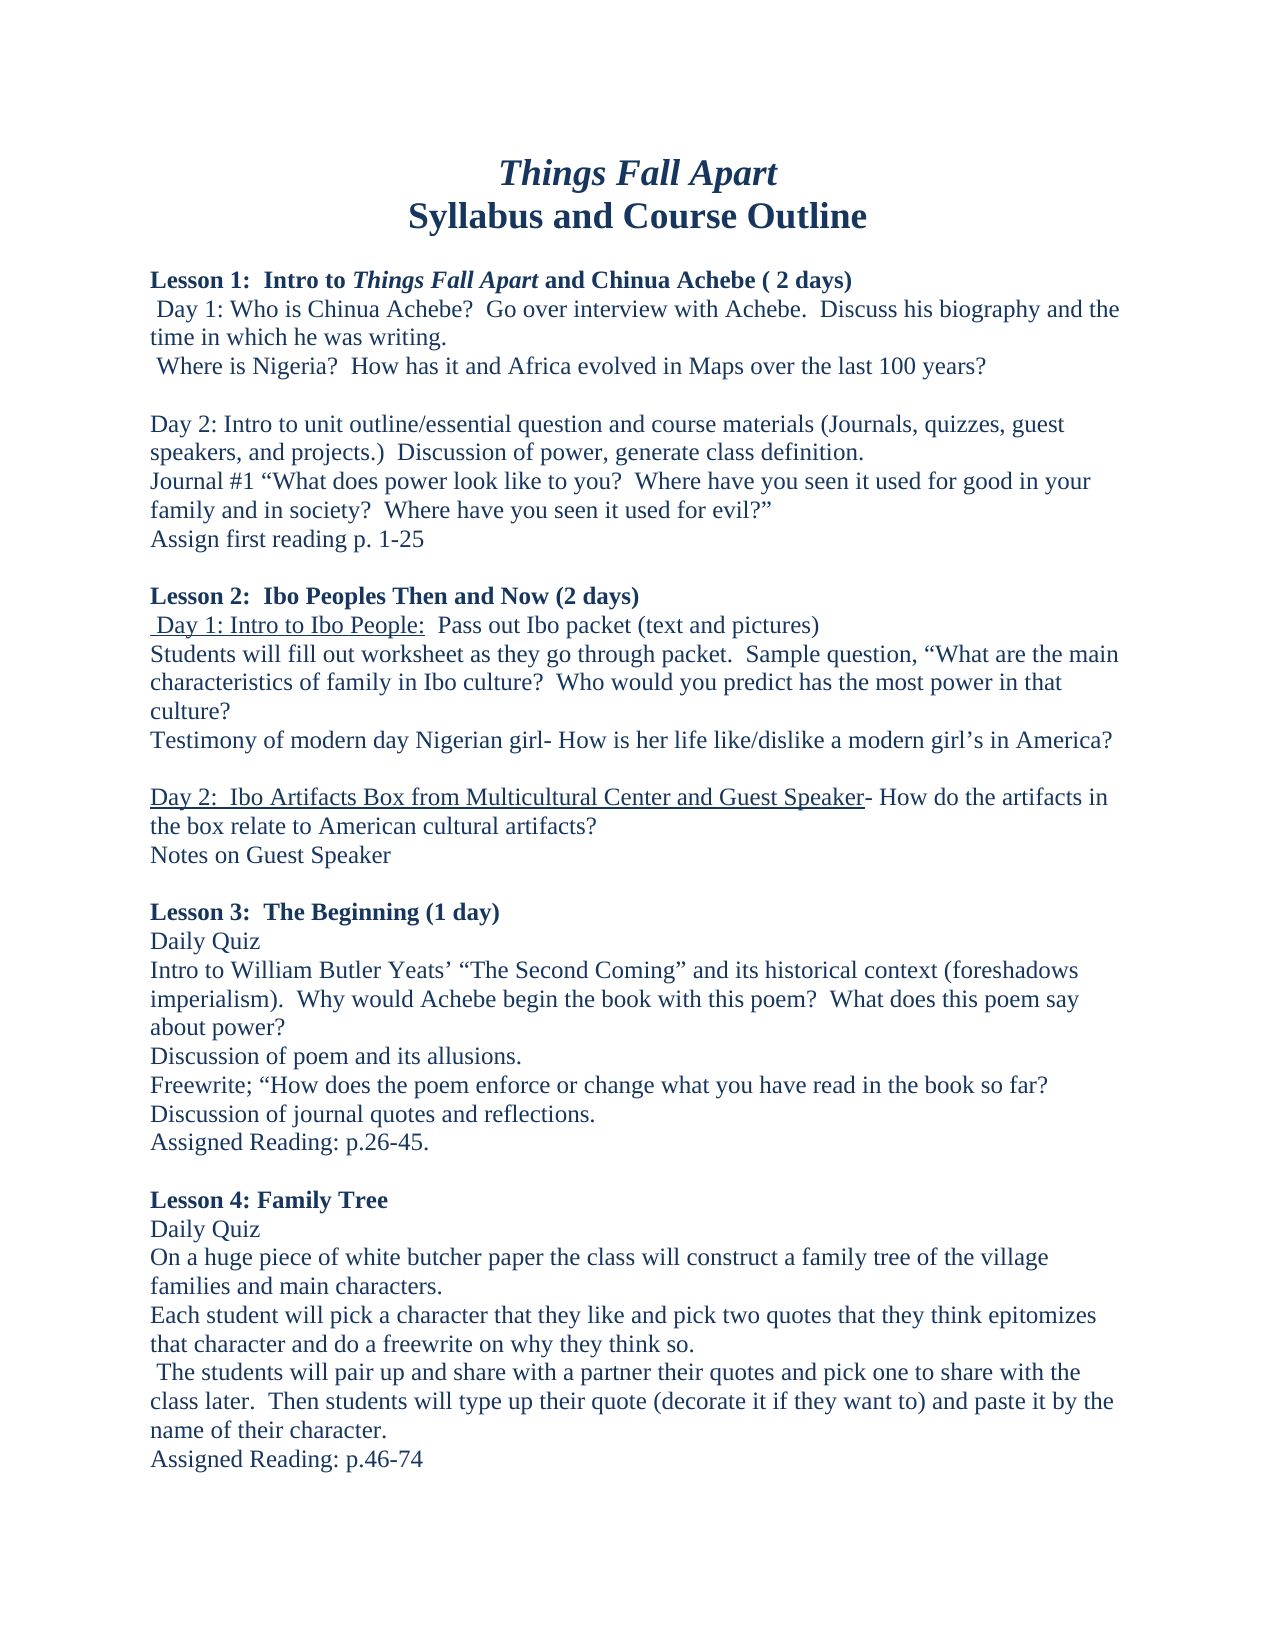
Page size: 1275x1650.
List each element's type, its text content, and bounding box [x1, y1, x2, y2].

text Lesson 3: The Beginning (1 day) [150, 897, 1125, 926]
text Assigned Reading: p.46-74 [150, 1444, 1125, 1472]
text Where is Nigeria? How has it and Africa evolved in Maps over the last 100 years? [150, 351, 1125, 380]
text On a huge piece of white butcher paper the class will construct a family tree of the village families and main characters. [150, 1242, 1125, 1300]
text Discussion of poem and its allusions. [150, 1041, 1125, 1070]
text Freewrite; “How does the poem enforce or change what you have read in the book so far? [150, 1070, 1125, 1099]
text Lesson 2: Ibo Peoples Then and Now (2 days) [150, 581, 1125, 610]
text Assign first reading p. 1-25 [150, 524, 1125, 552]
text Day 2: Intro to unit outline/essential question and course materials (Journals, quizzes, guest speakers, and projects.) Discussion of power, generate class definition. [150, 409, 1125, 466]
text Things Fall Apart [150, 150, 1125, 193]
text Daily Quiz [150, 1214, 1125, 1242]
text Daily Quiz [150, 926, 1125, 955]
text Journal #1 “What does power look like to you? Where have you seen it used for good in your family and in society? Where have you seen it used for evil?” [150, 466, 1125, 524]
text Students will fill out worksheet as they go through packet. Sample question, “What are the main characteristics of family in Ibo culture? Who would you predict has the most power in that culture? [150, 639, 1125, 725]
text The students will pair up and share with a partner their quotes and pick one to share with the class later. Then students will type up their quote (decorate it if they want to) and paste it by the name of their character. [150, 1357, 1125, 1444]
text Discussion of journal quotes and reflections. [150, 1099, 1125, 1127]
text Lesson 1: Intro to Things Fall Apart and Chinua Achebe ( 2 days) [150, 265, 1125, 294]
text Intro to William Butler Yeats’ “The Second Coming” and its historical context (foreshadows imperialism). Why would Achebe begin the book with this poem? What does this poem say about power? [150, 955, 1125, 1041]
text Day 1: Who is Chinua Achebe? Go over interview with Achebe. Discuss his biography and the time in which he was writing. [150, 294, 1125, 351]
text Testimony of modern day Nigerian girl- How is her life like/dislike a modern girl’s in America? [150, 725, 1125, 754]
text Day 1: Intro to Ibo People: Pass out Ibo packet (text and pictures) [150, 610, 1125, 639]
text Day 2: Ibo Artifacts Box from Multicultural Center and Guest Speaker- How do the artifacts in the box relate to American cultural artifacts? [150, 782, 1125, 840]
text Lesson 4: Family Tree [150, 1185, 1125, 1214]
text Syllabus and Course Outline [150, 193, 1125, 236]
text Notes on Guest Speaker [150, 840, 1125, 869]
text Each student will pick a character that they like and pick two quotes that they think epitomizes that character and do a freewrite on why they think so. [150, 1300, 1125, 1357]
text Assigned Reading: p.26-45. [150, 1127, 1125, 1156]
